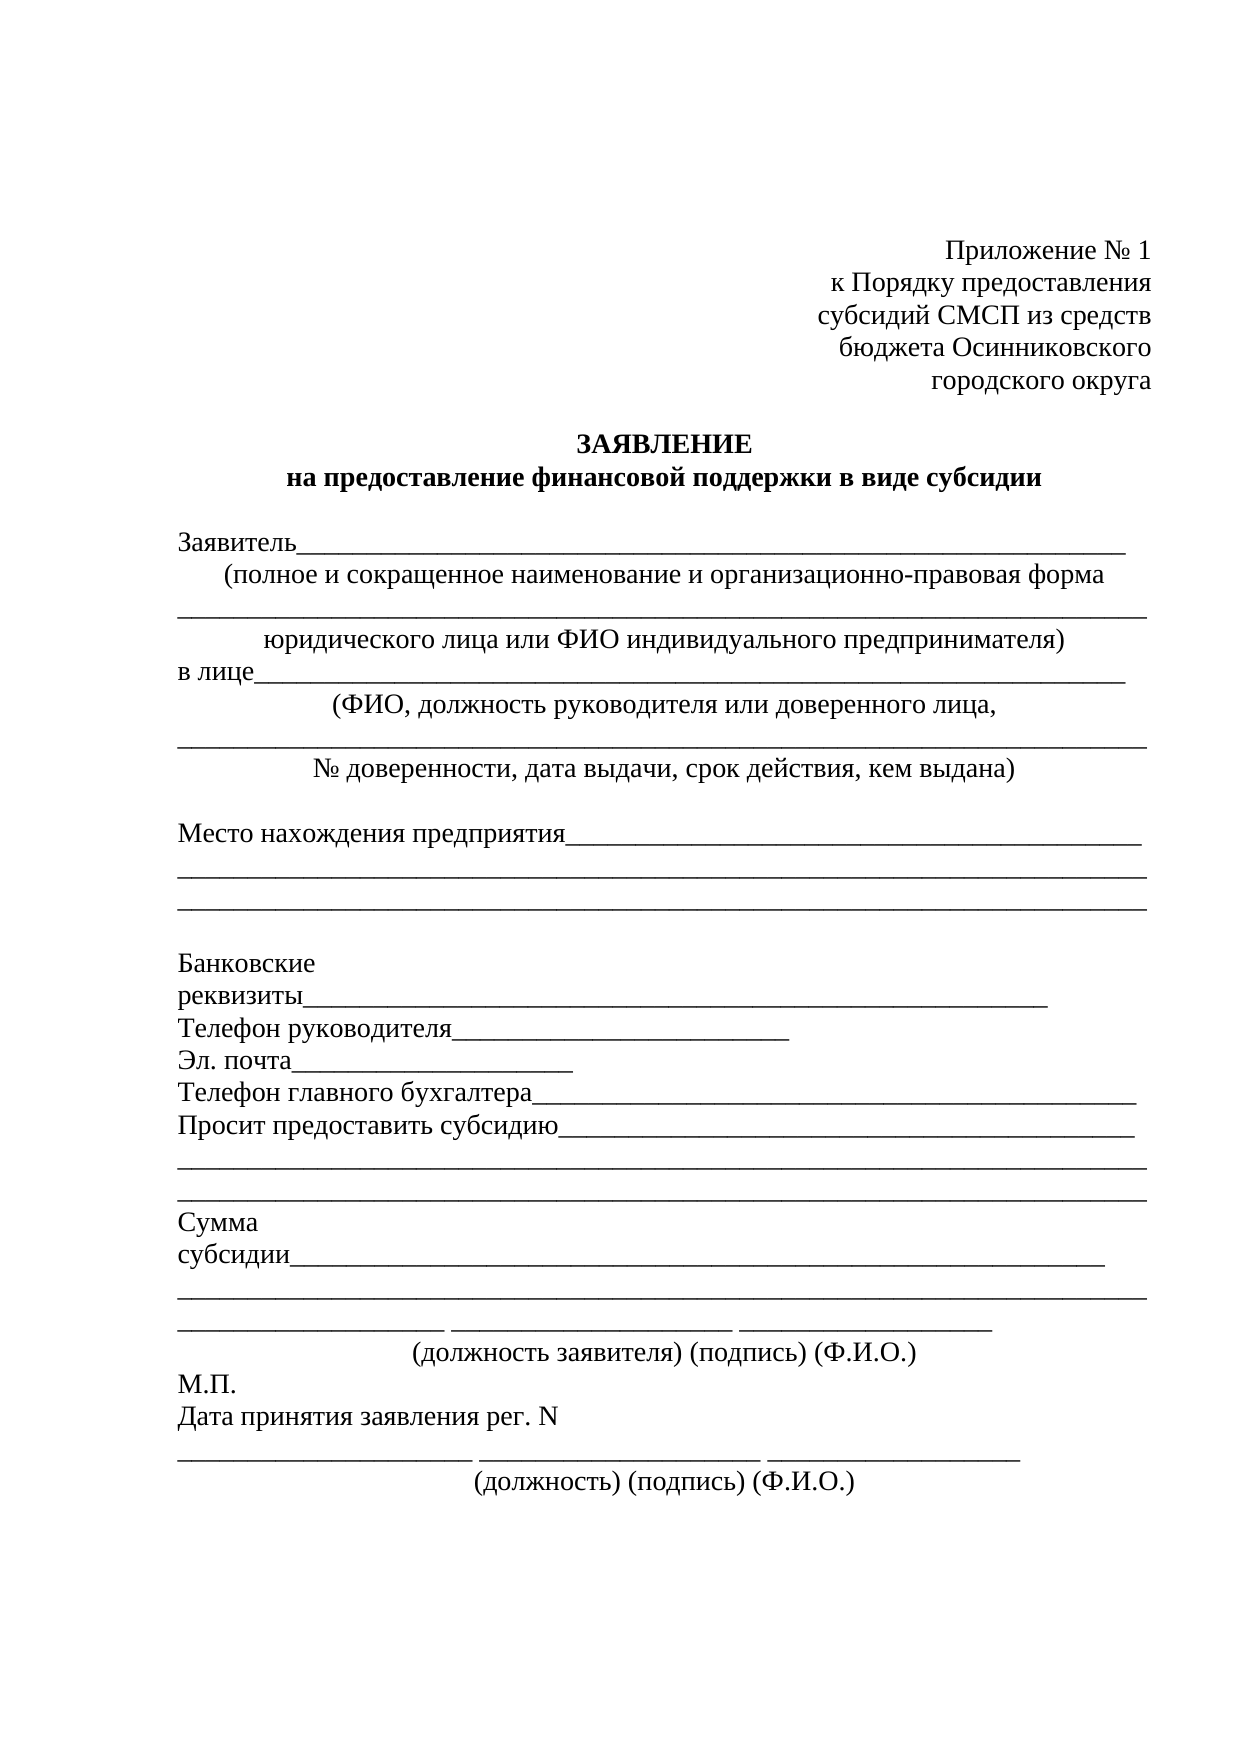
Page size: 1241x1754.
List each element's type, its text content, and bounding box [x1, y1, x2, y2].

text Просит предоставить субсидию_________________________________________ [177, 1108, 1152, 1140]
text юридического лица или ФИО индивидуального предпринимателя) [177, 622, 1152, 654]
text _____________________________________________________________________ [177, 1173, 1152, 1205]
text (ФИО, должность руководителя или доверенного лица, [177, 687, 1152, 719]
text Телефон главного бухгалтера___________________________________________ [177, 1075, 1152, 1108]
text в лице______________________________________________________________ [177, 654, 1152, 687]
text на предоставление финансовой поддержки в виде субсидии [177, 460, 1152, 492]
text _____________________________________________________________________ [177, 881, 1152, 913]
text (полное и сокращенное наименование и организационно-правовая форма [177, 557, 1152, 589]
text М.П. [177, 1367, 1152, 1399]
text Эл. почта____________________ [177, 1043, 1152, 1075]
text Банковские реквизиты_____________________________________________________ [177, 946, 1152, 1011]
text бюджета Осинниковского [177, 330, 1152, 363]
text _____________________________________________________________________ [177, 1270, 1152, 1302]
text _____________________ ____________________ __________________ [177, 1432, 1152, 1464]
text ЗАЯВЛЕНИЕ [177, 427, 1152, 460]
text _____________________________________________________________________ [177, 719, 1152, 751]
text Место нахождения предприятия_________________________________________ [177, 816, 1152, 849]
text _____________________________________________________________________ [177, 1140, 1152, 1173]
text № доверенности, дата выдачи, срок действия, кем выдана) [177, 751, 1152, 784]
text _____________________________________________________________________ [177, 849, 1152, 881]
text Дата принятия заявления peг. N [177, 1399, 1152, 1432]
text субсидий СМСП из средств [177, 298, 1152, 330]
text ___________________ ____________________ __________________ [177, 1302, 1152, 1334]
text к Порядку предоставления [177, 266, 1152, 298]
text Заявитель___________________________________________________________ [177, 525, 1152, 557]
text Телефон руководителя________________________ [177, 1011, 1152, 1043]
text (должность заявителя) (подпись) (Ф.И.О.) [177, 1334, 1152, 1367]
text городского округа [177, 363, 1152, 395]
text _____________________________________________________________________ [177, 589, 1152, 622]
text (должность) (подпись) (Ф.И.О.) [177, 1464, 1152, 1497]
text Приложение № 1 [177, 233, 1152, 266]
text Сумма субсидии__________________________________________________________ [177, 1205, 1152, 1270]
